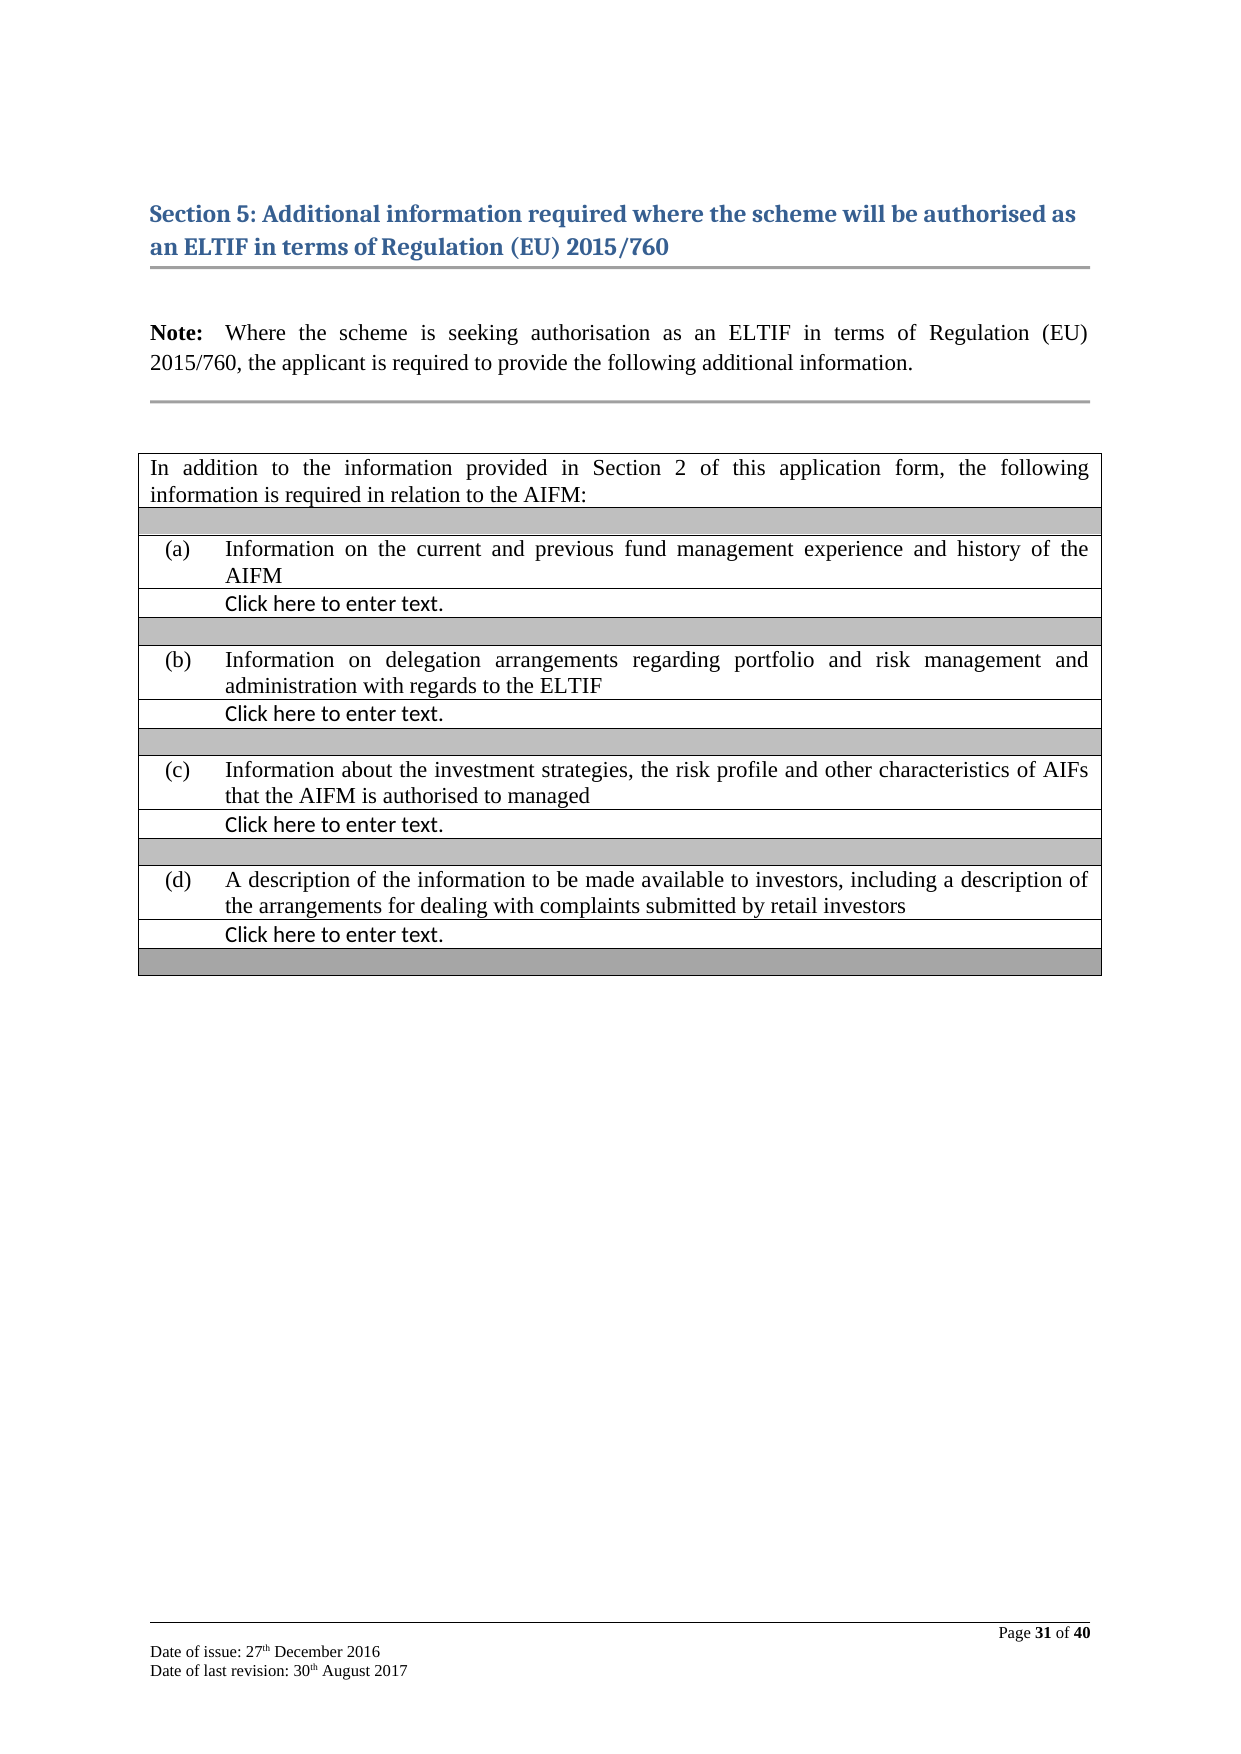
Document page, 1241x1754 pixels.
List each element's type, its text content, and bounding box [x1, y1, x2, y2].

table_cell [139, 508, 1101, 534]
table_cell [139, 618, 1101, 645]
table_cell [139, 839, 1101, 865]
table_cell Information on the current and previous fund management experience and history of the AIFM [139, 536, 1101, 588]
table_cell Information about the investment strategies, the risk profile and other characteristics of AIFs that the AIFM is authorised to managed [139, 756, 1101, 809]
subtitle Section 5: Additional information required where the scheme will be authorised as an ELTIF in terms of Regulation (EU) 2015/760 [150, 200, 1090, 262]
table_header In addition to the information provided in Section 2 of this application form, the following information is required in relation to the AIFM: [139, 454, 1101, 507]
table_cell [139, 729, 1101, 755]
table_cell Information on delegation arrangements regarding portfolio and risk management and administration with regards to the ELTIF [139, 646, 1101, 698]
text Note: Where the scheme is seeking authorisation as an ELTIF in terms of Regulation (EU) 2015/760, the applicant is required to provide the following additional information. [150, 319, 1090, 376]
table_cell [139, 949, 1101, 975]
table_cell A description of the information to be made available to investors, including a description of the arrangements for dealing with complaints submitted by retail investors [139, 866, 1101, 919]
